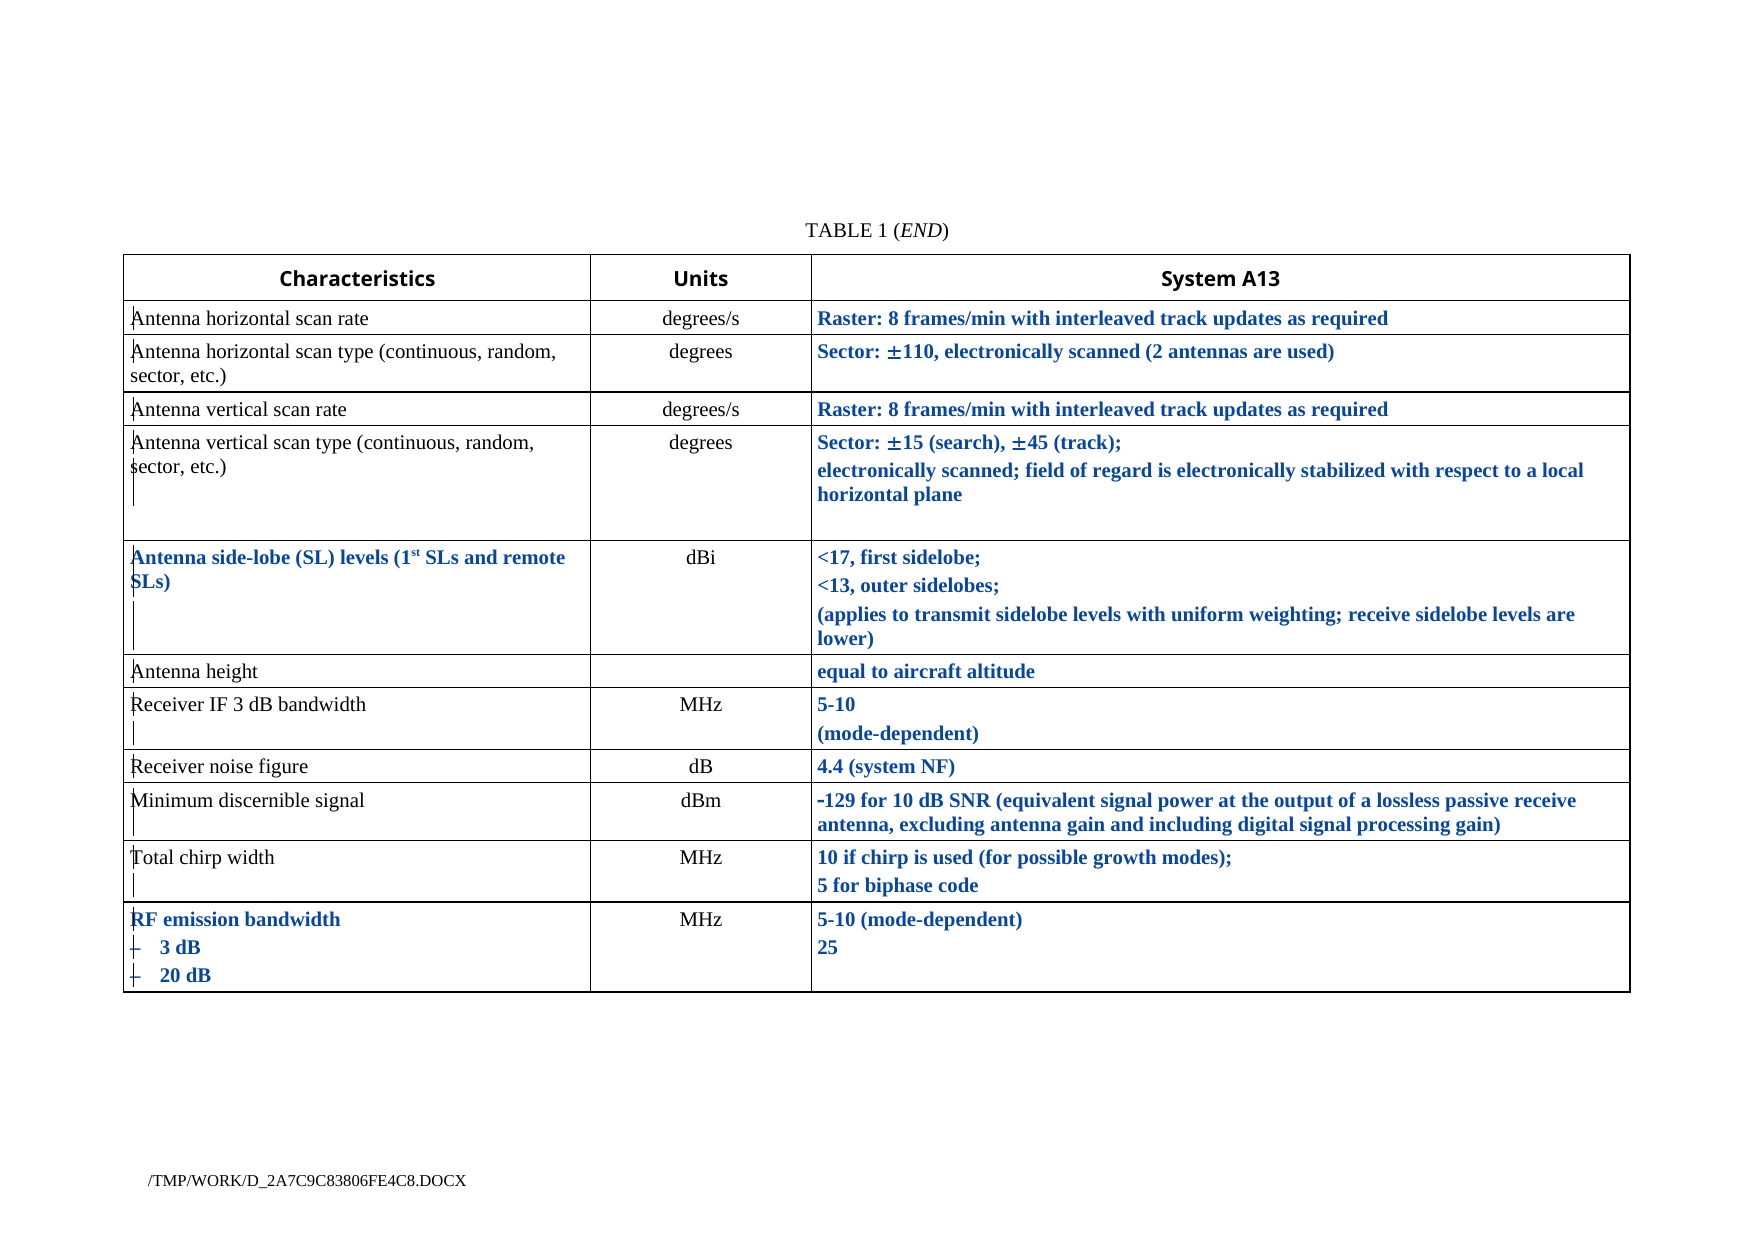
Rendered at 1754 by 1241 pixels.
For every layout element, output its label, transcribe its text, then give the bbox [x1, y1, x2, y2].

table_cell 129 for 10 dB SNR (equivalent signal power at the output of a lossless passive receive antenna, excluding antenna gain and including digital signal processing gain) [812, 783, 1629, 840]
table_cell Raster: 8 frames/min with interleaved track updates as required [812, 393, 1629, 425]
table_cell Raster: 8 frames/min with interleaved track updates as required [812, 301, 1629, 334]
table_cell dB [591, 750, 811, 782]
table_cell degrees [591, 426, 811, 540]
table_cell Antenna vertical scan rate [124, 393, 590, 425]
table_header Characteristics [124, 255, 590, 300]
table_cell Antenna vertical scan type (continuous, random, sector, etc.) [124, 426, 590, 540]
table_cell Antenna side-lobe (SL) levels (1st SLs and remote SLs) [124, 541, 590, 654]
table_cell 4.4 (system NF) [812, 750, 1629, 782]
table_cell Sector: 15 (search), 45 (track); electronically scanned; field of regard is electronically stabilized with respect to a local horizontal plane [812, 426, 1629, 540]
table_cell MHz [591, 688, 811, 749]
table_cell degrees [591, 335, 811, 391]
table_cell Antenna height [124, 655, 590, 687]
table_header System A13 [812, 255, 1629, 300]
table_cell Minimum discernible signal [124, 783, 590, 840]
table_cell [591, 655, 811, 687]
table_cell Total chirp width [124, 841, 590, 901]
table_cell degrees/s [591, 301, 811, 334]
table_cell Receiver IF 3 dB bandwidth [124, 688, 590, 749]
table_cell RF emission bandwidth – 3 dB – 20 dB [124, 903, 590, 991]
table_cell dBm [591, 783, 811, 840]
table_cell dBi [591, 541, 811, 654]
table_cell Receiver noise figure [124, 750, 590, 782]
text TABLE 1 (end) [148, 218, 1606, 242]
table_cell 5-10 (mode-dependent) [812, 688, 1629, 749]
table_cell 10 if chirp is used (for possible growth modes); 5 for biphase code [812, 841, 1629, 901]
table_cell Antenna horizontal scan type (continuous, random, sector, etc.) [124, 335, 590, 391]
table_header Units [591, 255, 811, 300]
table_cell MHz [591, 903, 811, 991]
table_cell Antenna horizontal scan rate [124, 301, 590, 334]
table_cell 5-10 (mode-dependent) 25 [812, 903, 1629, 991]
table_cell <17, first sidelobe; <13, outer sidelobes; (applies to transmit sidelobe levels with uniform weighting; receive sidelobe levels are lower) [812, 541, 1629, 654]
table_cell degrees/s [591, 393, 811, 425]
table_cell Sector: 110, electronically scanned (2 antennas are used) [812, 335, 1629, 391]
table_cell MHz [591, 841, 811, 901]
table_cell equal to aircraft altitude [812, 655, 1629, 687]
